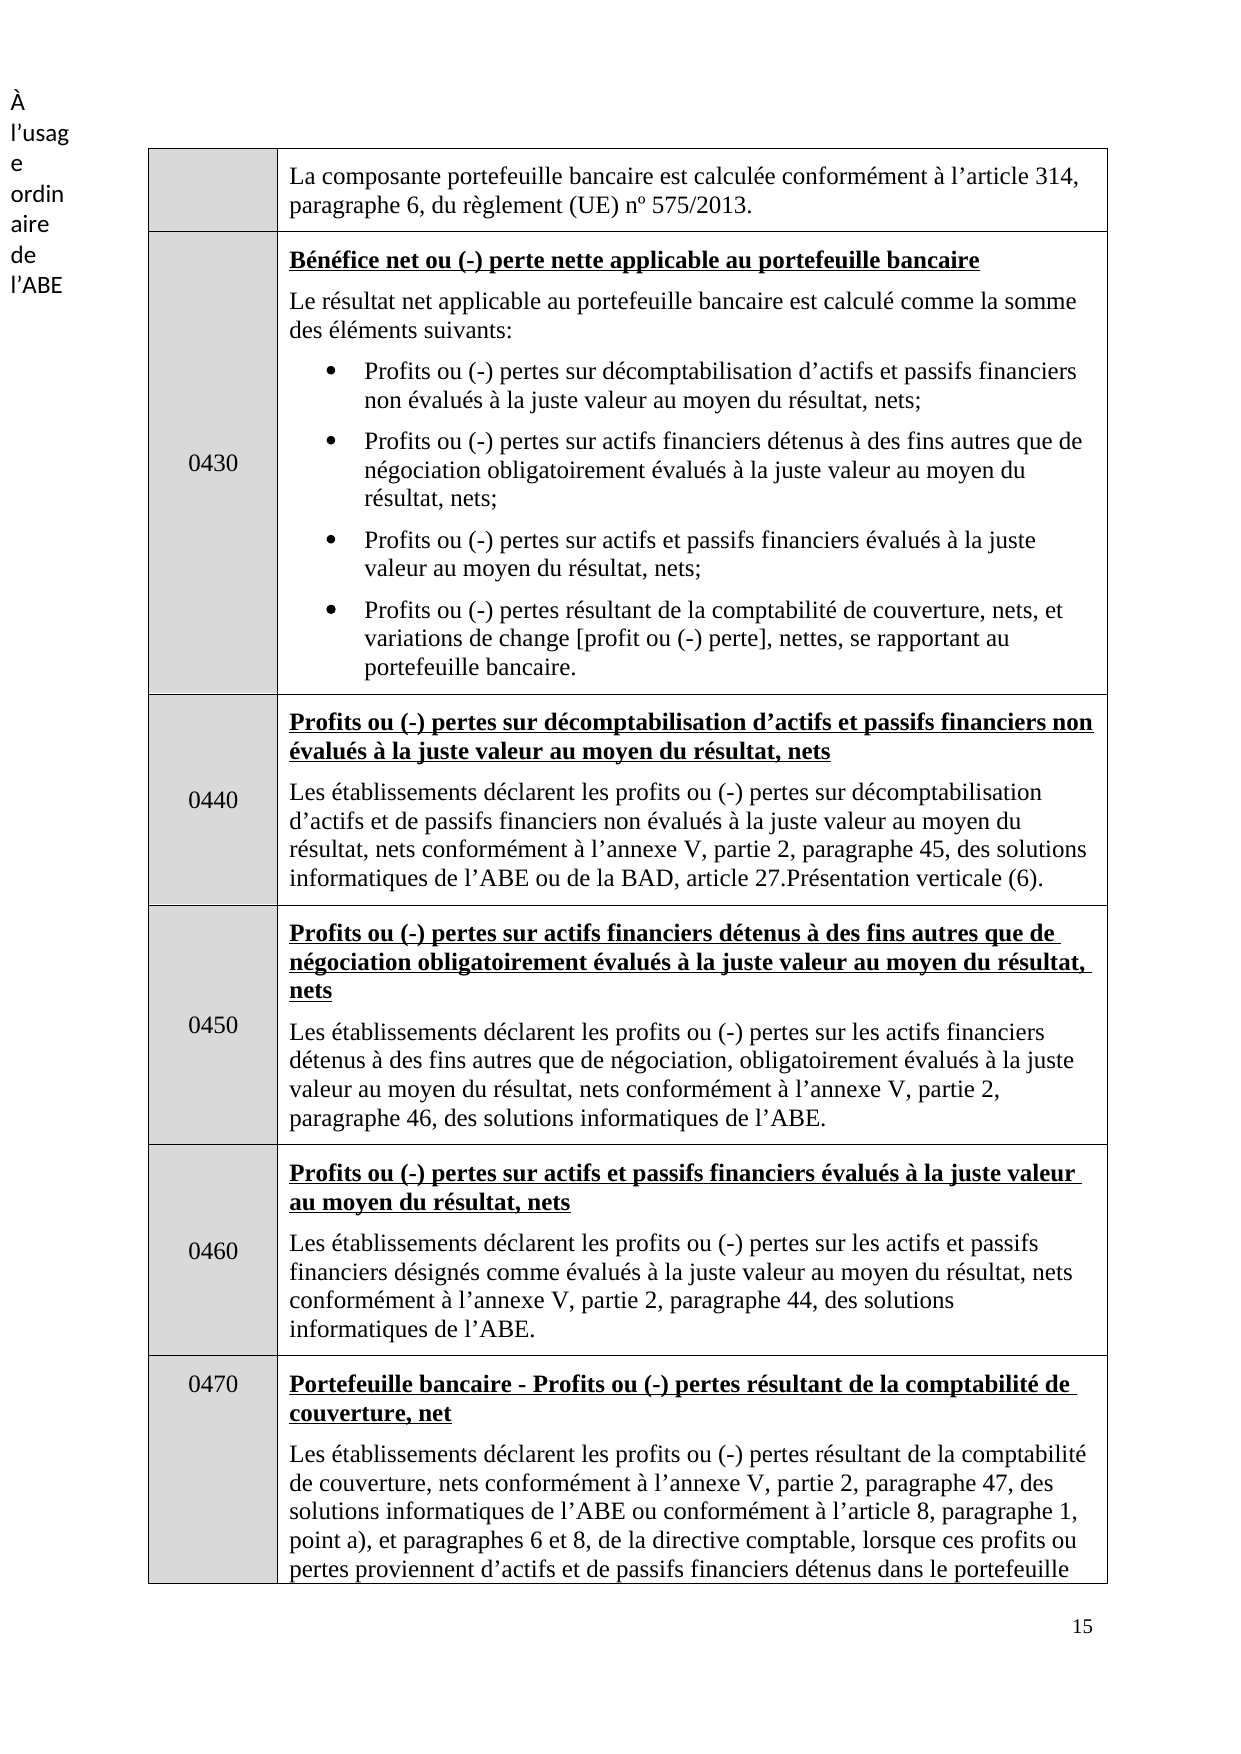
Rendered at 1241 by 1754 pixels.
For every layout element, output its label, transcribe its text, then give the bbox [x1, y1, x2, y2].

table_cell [278, 1356, 1107, 1583]
table_cell 0420 [149, 149, 277, 231]
table_cell Profits ou (-) pertes sur actifs et passifs financiers évalués à la juste valeur au moyen du résultat, nets Les établissements déclarent les profits ou (-) pertes sur les actifs et passifs financiers désignés comme évalués à la juste valeur au moyen du résultat, nets conformément à l’annexe V, partie 2, paragraphe 44, des solutions informatiques de l’ABE. [278, 1145, 1107, 1355]
table_cell 0440 [149, 695, 277, 904]
table_cell Profits ou (-) pertes sur décomptabilisation d’actifs et passifs financiers non évalués à la juste valeur au moyen du résultat, nets Les établissements déclarent les profits ou (-) pertes sur décomptabilisation d’actifs et de passifs financiers non évalués à la juste valeur au moyen du résultat, nets conformément à l’annexe V, partie 2, paragraphe 45, des solutions informatiques de l’ABE ou de la BAD, article 27.Présentation verticale (6). [278, 695, 1107, 904]
table_cell 0430 [149, 232, 277, 693]
table_cell 0460 [149, 1145, 277, 1355]
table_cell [278, 149, 1107, 231]
table_cell 0470 [149, 1356, 277, 1583]
table_cell 0450 [149, 906, 277, 1144]
table_cell Profits ou (-) pertes sur actifs financiers détenus à des fins autres que de négociation obligatoirement évalués à la juste valeur au moyen du résultat, nets Les établissements déclarent les profits ou (-) pertes sur les actifs financiers détenus à des fins autres que de négociation, obligatoirement évalués à la juste valeur au moyen du résultat, nets conformément à l’annexe V, partie 2, paragraphe 46, des solutions informatiques de l’ABE. [278, 906, 1107, 1144]
table_cell Bénéfice net ou (-) perte nette applicable au portefeuille bancaire Le résultat net applicable au portefeuille bancaire est calculé comme la somme des éléments suivants: Profits ou (-) pertes sur décomptabilisation d’actifs et passifs financiers non évalués à la juste valeur au moyen du résultat, nets; Profits ou (-) pertes sur actifs financiers détenus à des fins autres que de négociation obligatoirement évalués à la juste valeur au moyen du résultat, nets; Profits ou (-) pertes sur actifs et passifs financiers évalués à la juste valeur au moyen du résultat, nets; Profits ou (-) pertes résultant de la comptabilité de couverture, nets, et variations de change [profit ou (-) perte], nettes, se rapportant au portefeuille bancaire. [278, 232, 1107, 693]
